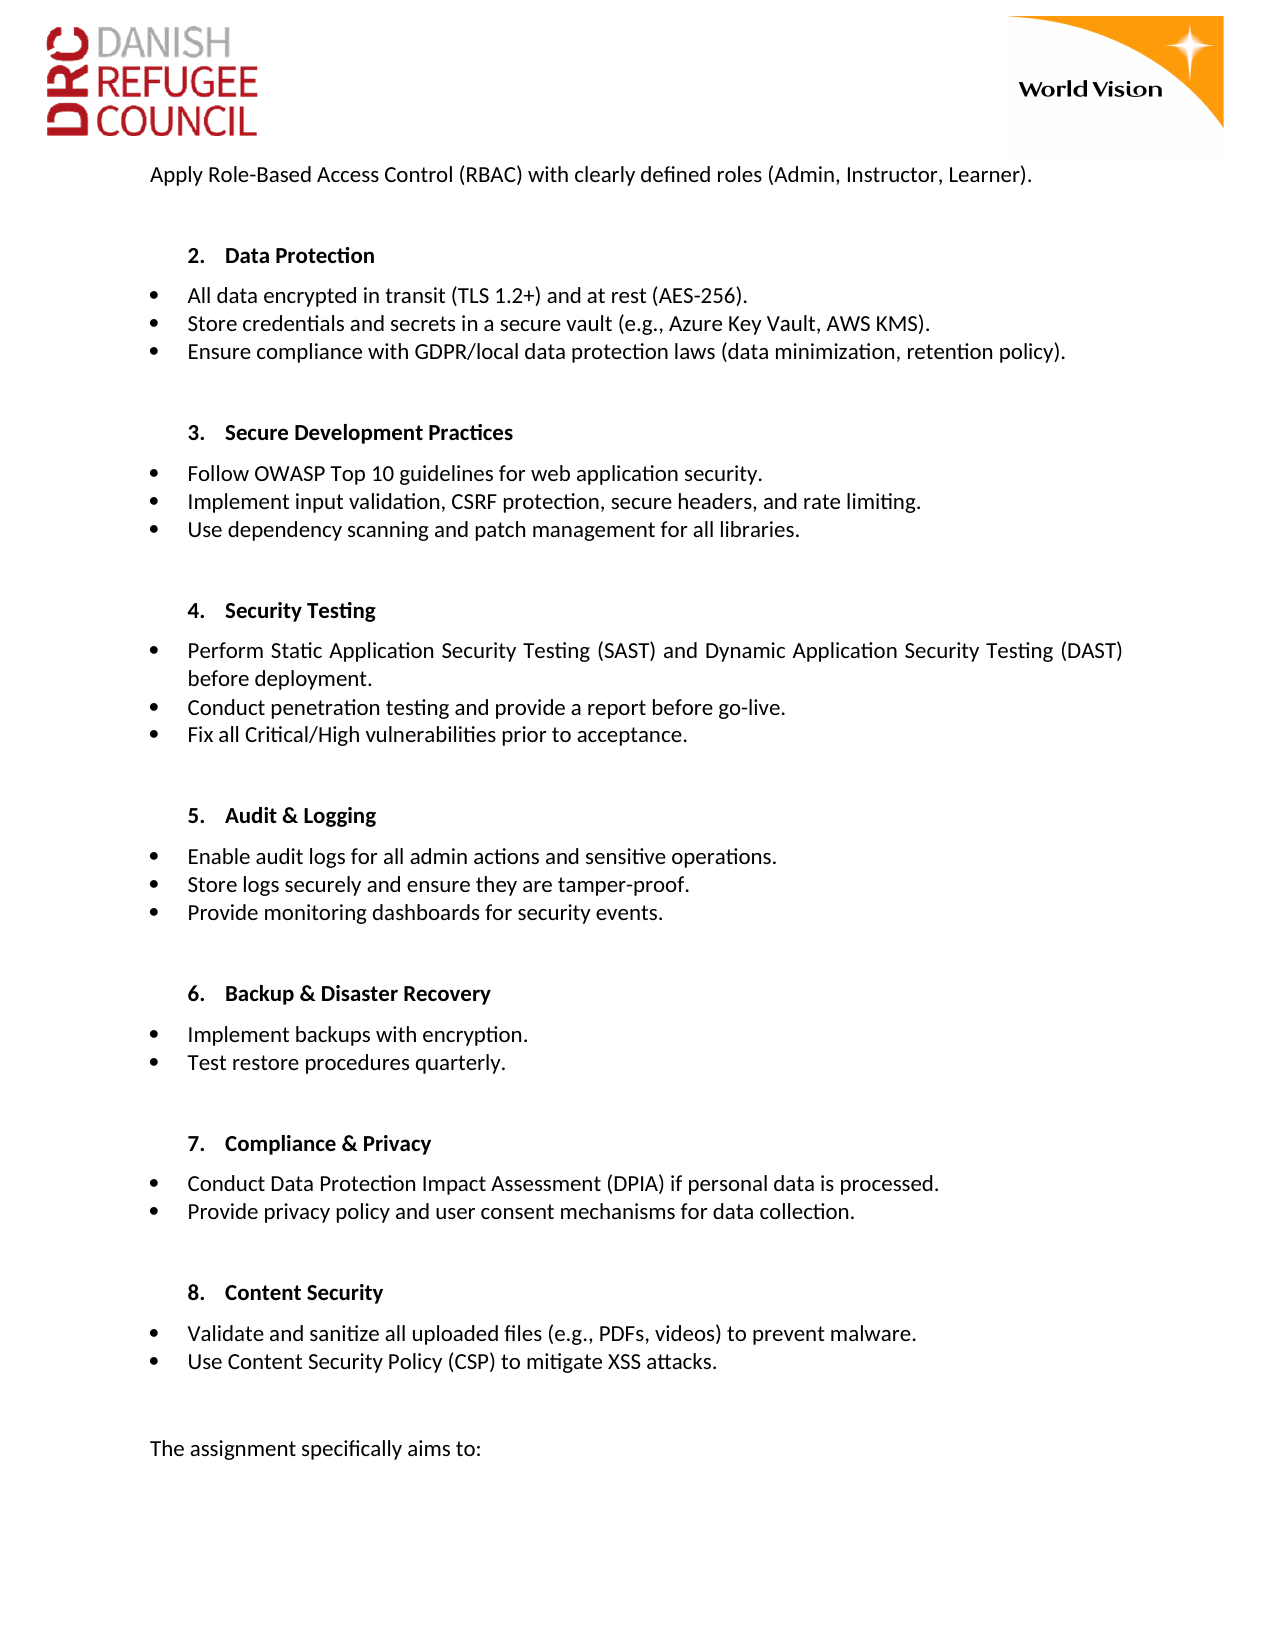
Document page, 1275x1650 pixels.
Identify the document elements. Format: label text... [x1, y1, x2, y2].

list Use dependency scanning and patch management for all libraries. [150, 515, 1125, 543]
list Audit & Logging [187, 802, 1125, 830]
list Store credentials and secrets in a secure vault (e.g., Azure Key Vault, AWS KMS). [150, 309, 1125, 337]
list Implement backups with encryption. [150, 1020, 1125, 1048]
list All data encrypted in transit (TLS 1.2+) and at rest (AES-256). [150, 281, 1125, 309]
list Provide privacy policy and user consent mechanisms for data collection. [150, 1197, 1125, 1225]
list Fix all Critical/High vulnerabilities prior to acceptance. [150, 721, 1125, 749]
list Backup & Disaster Recovery [187, 979, 1125, 1007]
list Implement input validation, CSRF protection, secure headers, and rate limiting. [150, 487, 1125, 515]
list Perform Static Application Security Testing (SAST) and Dynamic Application Security Testing (DAST) before deployment. [150, 637, 1125, 693]
list Security Testing [187, 596, 1125, 624]
list Validate and sanitize all uploaded files (e.g., PDFs, videos) to prevent malware. [150, 1319, 1125, 1347]
list Use Content Security Policy (CSP) to mitigate XSS attacks. [150, 1347, 1125, 1375]
picture [1006, 16, 1224, 160]
list Provide monitoring dashboards for security events. [150, 898, 1125, 926]
list Follow OWASP Top 10 guidelines for web application security. [150, 459, 1125, 487]
list Enable audit logs for all admin actions and sensitive operations. [150, 842, 1125, 870]
list Conduct penetration testing and provide a report before go-live. [150, 693, 1125, 721]
text Apply Role-Based Access Control (RBAC) with clearly defined roles (Admin, Instructor, Learner). [150, 160, 1125, 188]
list Compliance & Privacy [187, 1129, 1125, 1157]
list Conduct Data Protection Impact Assessment (DPIA) if personal data is processed. [150, 1169, 1125, 1197]
list Store logs securely and ensure they are tamper-proof. [150, 870, 1125, 898]
list Test restore procedures quarterly. [150, 1048, 1125, 1076]
list Secure Development Practices [187, 418, 1125, 446]
list Data Protection [187, 241, 1125, 269]
text The assignment specifically aims to: [150, 1434, 1125, 1462]
list Content Security [187, 1278, 1125, 1306]
list Ensure compliance with GDPR/local data protection laws (data minimization, retention policy). [150, 337, 1125, 365]
picture [46, 26, 258, 136]
